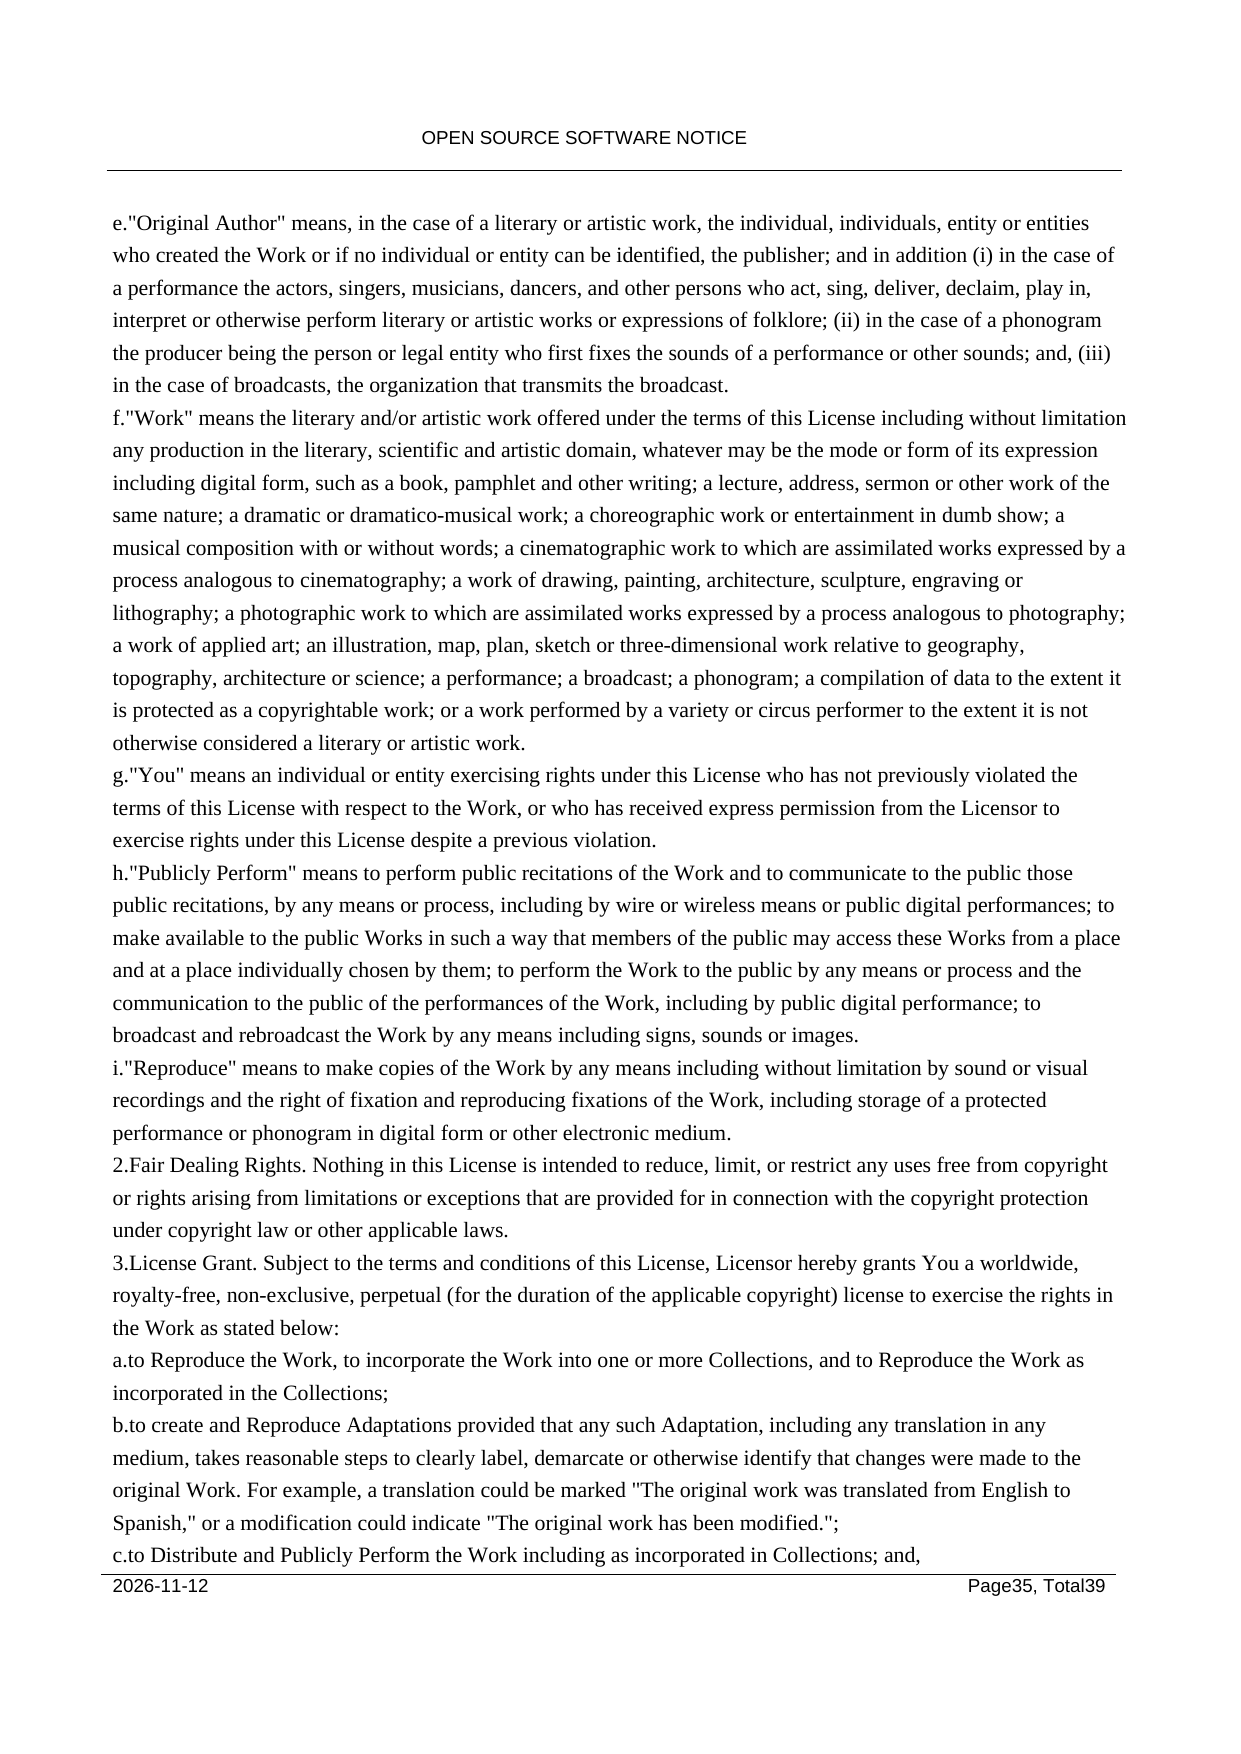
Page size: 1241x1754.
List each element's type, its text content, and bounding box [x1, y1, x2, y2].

text e."Original Author" means, in the case of a literary or artistic work, the individual, individuals, entity or entities who created the Work or if no individual or entity can be identified, the publisher; and in addition (i) in the case of a performance the actors, singers, musicians, dancers, and other persons who act, sing, deliver, declaim, play in, interpret or otherwise perform literary or artistic works or expressions of folklore; (ii) in the case of a phonogram the producer being the person or legal entity who first fixes the sounds of a performance or other sounds; and, (iii) in the case of broadcasts, the organization that transmits the broadcast. [112, 206, 1128, 401]
text f."Work" means the literary and/or artistic work offered under the terms of this License including without limitation any production in the literary, scientific and artistic domain, whatever may be the mode or form of its expression including digital form, such as a book, pamphlet and other writing; a lecture, address, sermon or other work of the same nature; a dramatic or dramatico-musical work; a choreographic work or entertainment in dumb show; a musical composition with or without words; a cinematographic work to which are assimilated works expressed by a process analogous to cinematography; a work of drawing, painting, architecture, sculpture, engraving or lithography; a photographic work to which are assimilated works expressed by a process analogous to photography; a work of applied art; an illustration, map, plan, sketch or three-dimensional work relative to geography, topography, architecture or science; a performance; a broadcast; a phonogram; a compilation of data to the extent it is protected as a copyrightable work; or a work performed by a variety or circus performer to the extent it is not otherwise considered a literary or artistic work. [112, 401, 1128, 759]
text 3.License Grant. Subject to the terms and conditions of this License, Licensor hereby grants You a worldwide, royalty-free, non-exclusive, perpetual (for the duration of the applicable copyright) license to exercise the rights in the Work as stated below: [112, 1246, 1128, 1344]
text g."You" means an individual or entity exercising rights under this License who has not previously violated the terms of this License with respect to the Work, or who has received express permission from the Licensor to exercise rights under this License despite a previous violation. [112, 759, 1128, 856]
text b.to create and Reproduce Adaptations provided that any such Adaptation, including any translation in any medium, takes reasonable steps to clearly label, demarcate or otherwise identify that changes were made to the original Work. For example, a translation could be marked "The original work was translated from English to Spanish," or a modification could indicate "The original work has been modified."; [112, 1409, 1128, 1539]
text 2.Fair Dealing Rights. Nothing in this License is intended to reduce, limit, or restrict any uses free from copyright or rights arising from limitations or exceptions that are provided for in connection with the copyright protection under copyright law or other applicable laws. [112, 1149, 1128, 1246]
text c.to Distribute and Publicly Perform the Work including as incorporated in Collections; and, [112, 1539, 1128, 1571]
text a.to Reproduce the Work, to incorporate the Work into one or more Collections, and to Reproduce the Work as incorporated in the Collections; [112, 1344, 1128, 1409]
text h."Publicly Perform" means to perform public recitations of the Work and to communicate to the public those public recitations, by any means or process, including by wire or wireless means or public digital performances; to make available to the public Works in such a way that members of the public may access these Works from a place and at a place individually chosen by them; to perform the Work to the public by any means or process and the communication to the public of the performances of the Work, including by public digital performance; to broadcast and rebroadcast the Work by any means including signs, sounds or images. [112, 856, 1128, 1051]
text i."Reproduce" means to make copies of the Work by any means including without limitation by sound or visual recordings and the right of fixation and reproducing fixations of the Work, including storage of a protected performance or phonogram in digital form or other electronic medium. [112, 1051, 1128, 1149]
